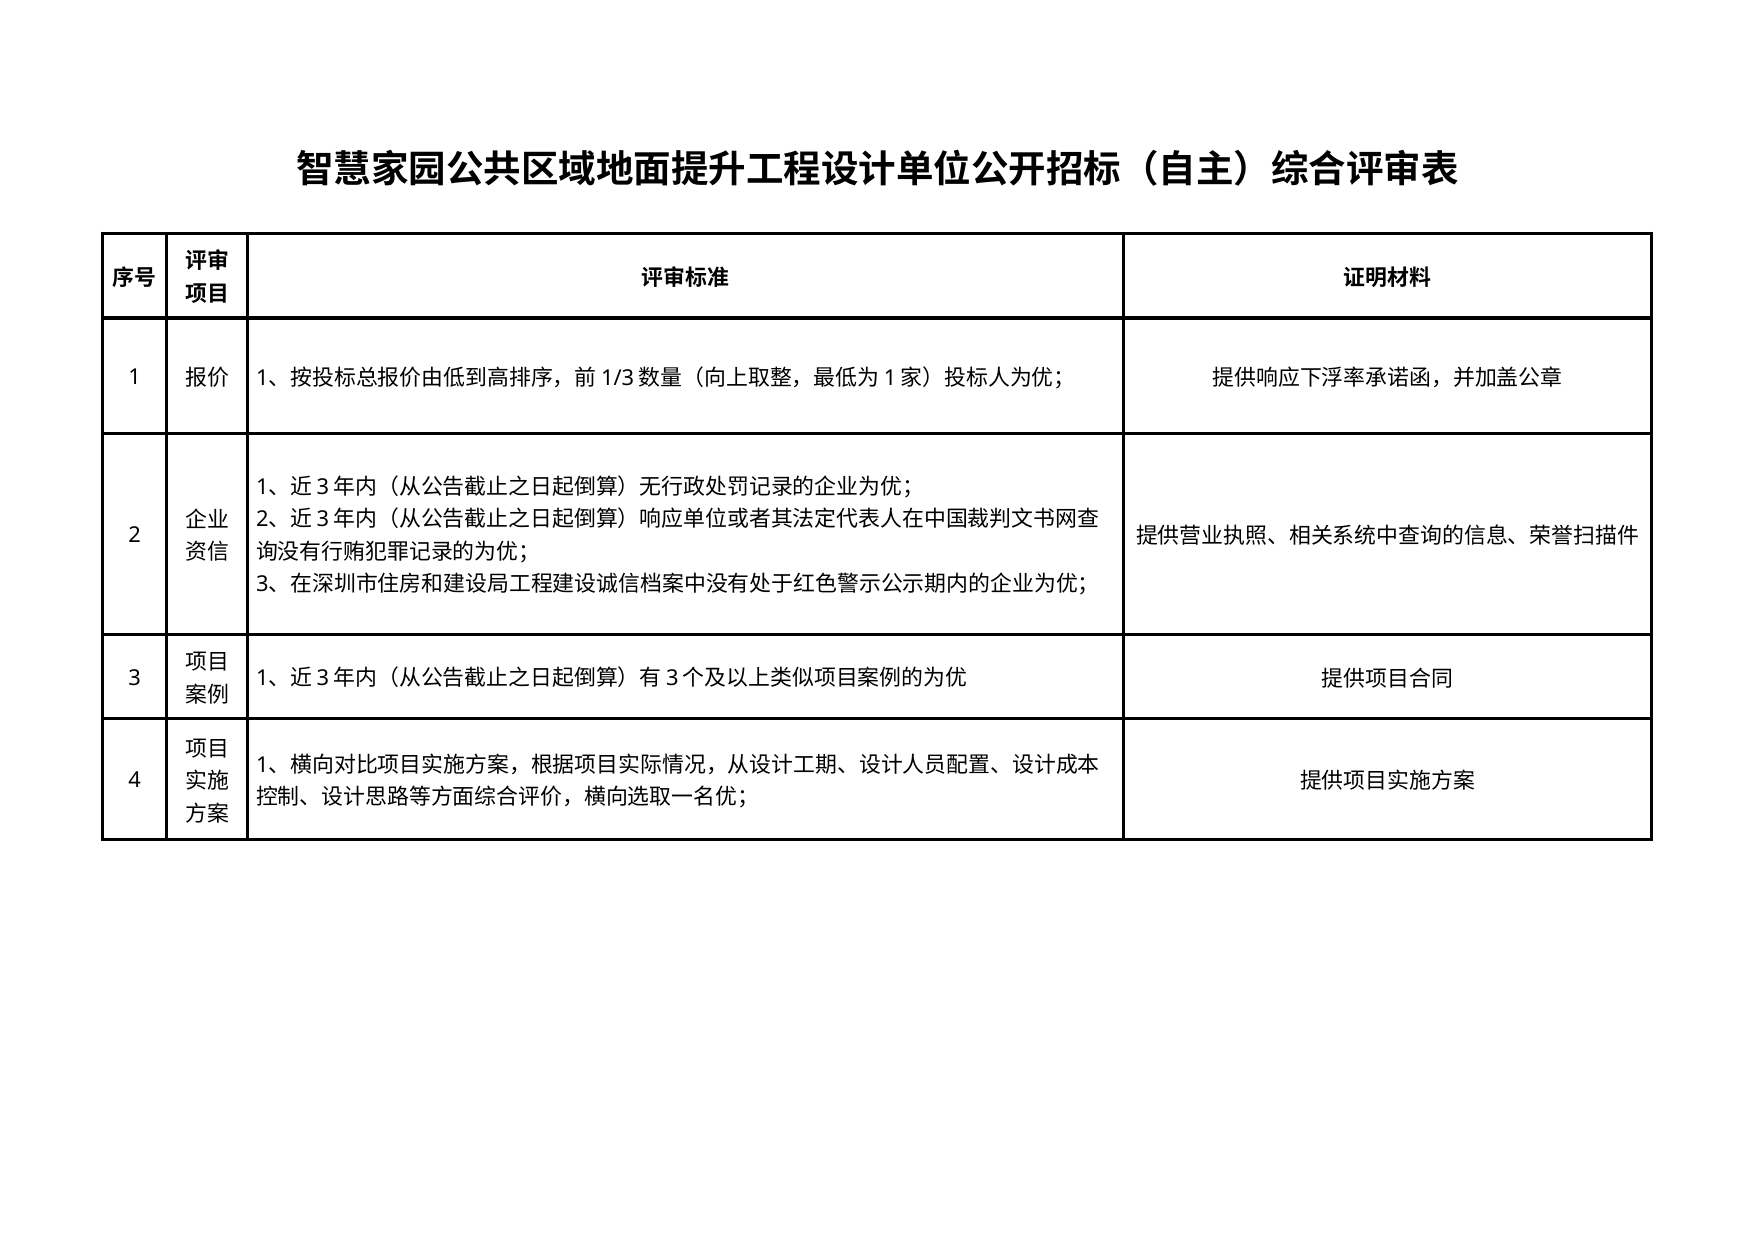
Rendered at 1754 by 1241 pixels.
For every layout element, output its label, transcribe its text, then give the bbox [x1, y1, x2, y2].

table_cell 提供响应下浮率承诺函，并加盖公章 [1125, 320, 1650, 432]
text 智慧家园公共区域地面提升工程设计单位公开招标（自主）综合评审表 [150, 134, 1604, 199]
table_header 序号 [104, 235, 165, 316]
table_cell 2 [104, 435, 165, 632]
table_cell 1、近3年内（从公告截止之日起倒算）无行政处罚记录的企业为优； 2、近3年内（从公告截止之日起倒算）响应单位或者其法定代表人在中国裁判文书网查询没有行贿犯罪记录的为优； 3、在深圳市住房和建设局工程建设诚信档案中没有处于红色警示公示期内的企业为优； [249, 435, 1122, 632]
table_cell 1、横向对比项目实施方案，根据项目实际情况，从设计工期、设计人员配置、设计成本控制、设计思路等方面综合评价，横向选取一名优； [249, 720, 1122, 837]
table_header 评审标准 [249, 235, 1122, 316]
table_cell 1 [104, 320, 165, 432]
table_cell 1、按投标总报价由低到高排序，前1/3数量（向上取整，最低为1家）投标人为优； [249, 320, 1122, 432]
table_cell 企业资信 [168, 435, 246, 632]
table_cell 3 [104, 636, 165, 717]
table_cell 提供营业执照、相关系统中查询的信息、荣誉扫描件 [1125, 435, 1650, 632]
table_cell 4 [104, 720, 165, 837]
table_cell 项目案例 [168, 636, 246, 717]
table_header 评审 项目 [168, 235, 246, 316]
table_cell 项目实施方案 [168, 720, 246, 837]
table_header 证明材料 [1125, 235, 1650, 316]
table_cell 报价 [168, 320, 246, 432]
table_cell 1、近3年内（从公告截止之日起倒算）有3个及以上类似项目案例的为优 [249, 636, 1122, 717]
table_cell 提供项目合同 [1125, 636, 1650, 717]
table_cell 提供项目实施方案 [1125, 720, 1650, 837]
